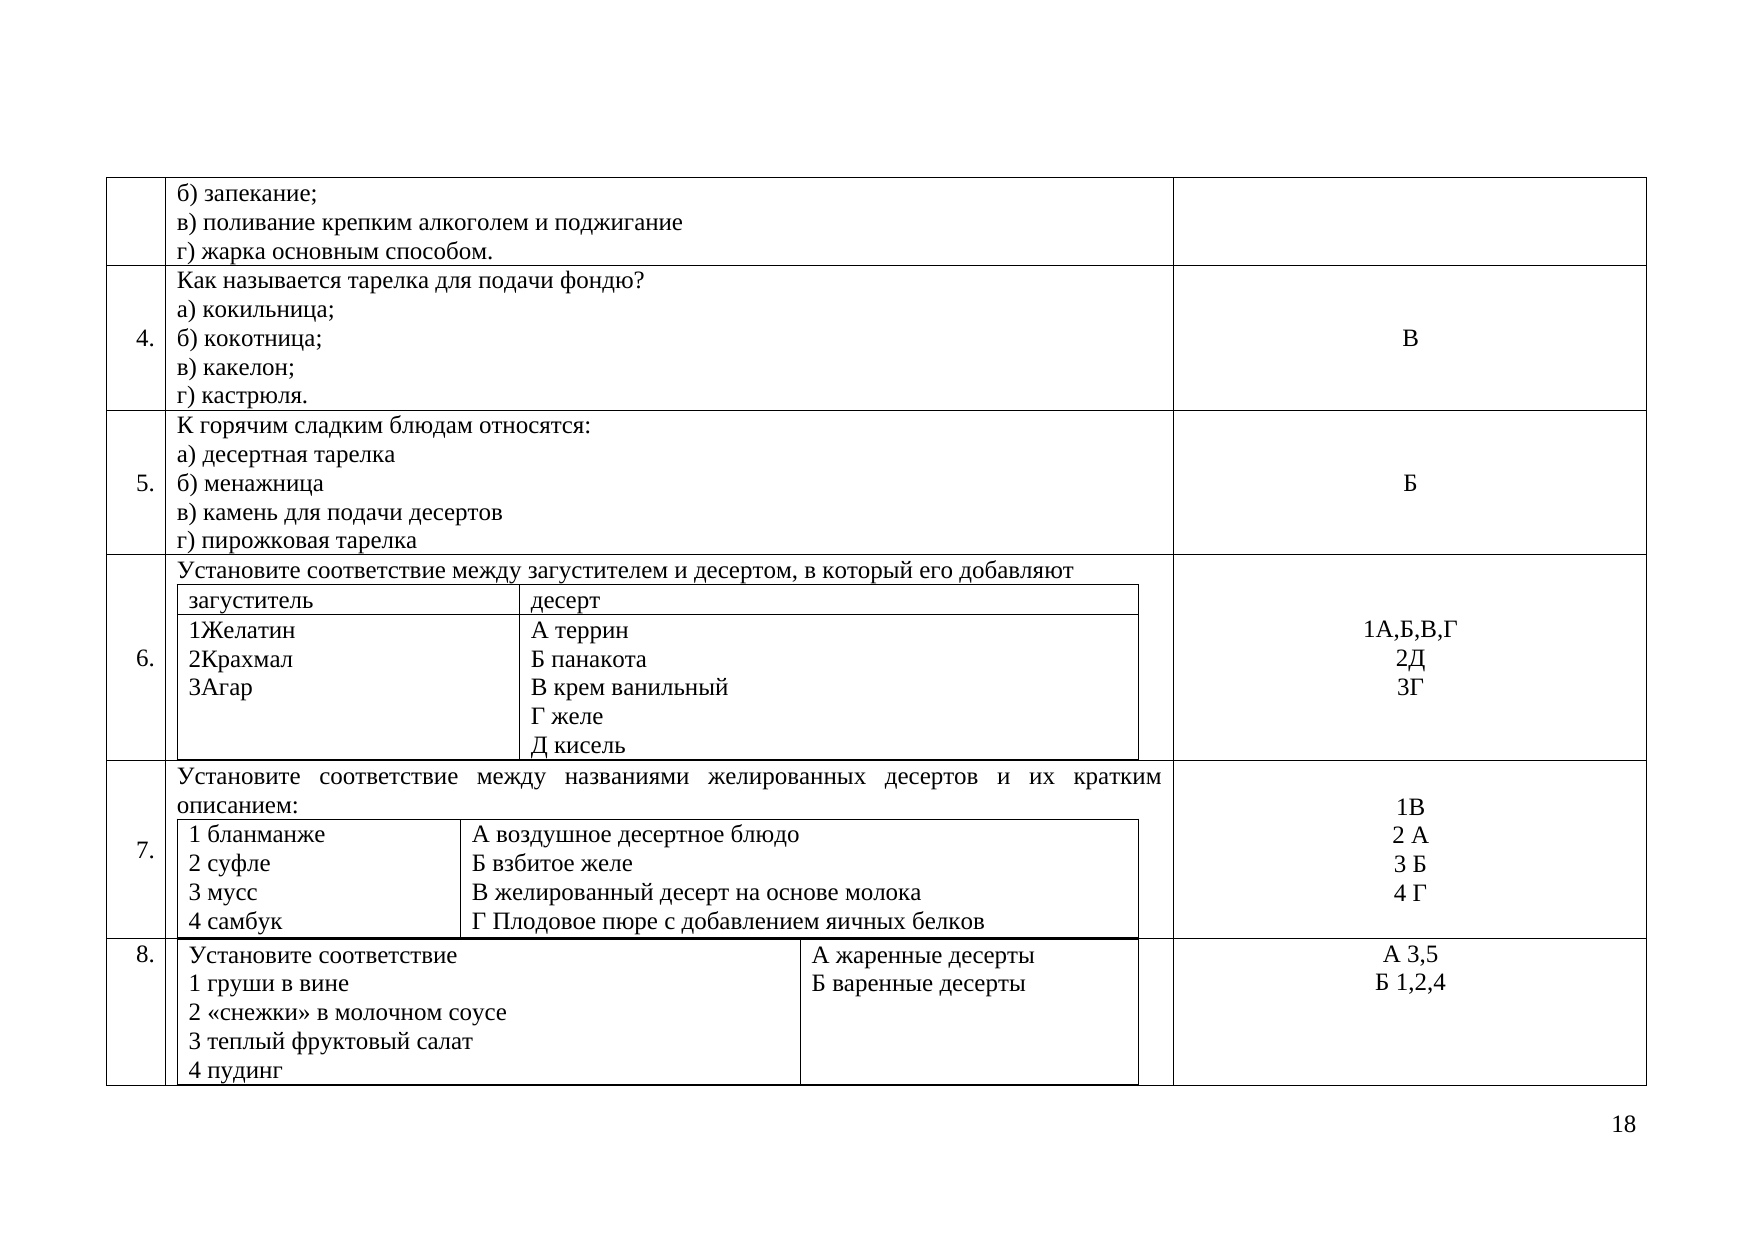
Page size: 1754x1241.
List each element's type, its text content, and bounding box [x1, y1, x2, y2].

table_cell Б [1174, 411, 1646, 554]
table_cell [801, 940, 1138, 1084]
table_cell А [1174, 178, 1646, 264]
table_cell 1В 2 А 3 Б 4 Г [1174, 761, 1646, 938]
table_cell [107, 411, 165, 554]
table_cell Установите соответствие между загустителем и десертом, в который его добавляют [166, 555, 1173, 760]
table_cell [107, 939, 165, 1084]
table_cell [107, 266, 165, 409]
table_cell В [1174, 266, 1646, 409]
table_cell [166, 939, 177, 1084]
table_cell [1139, 939, 1173, 1084]
table_cell А 3,5 Б 1,2,4 [1174, 939, 1646, 1084]
table_cell Установите соответствие между названиями желированных десертов и их кратким описанием: [166, 761, 1173, 938]
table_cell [1162, 178, 1173, 264]
table_cell [107, 178, 165, 264]
table_cell 1А,Б,В,Г 2Д 3Г [1174, 555, 1646, 760]
table_cell [107, 761, 165, 938]
table_cell [178, 940, 800, 1084]
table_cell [166, 178, 177, 264]
table_cell [107, 555, 165, 760]
table_cell К горячим сладким блюдам относятся: [166, 411, 1173, 554]
